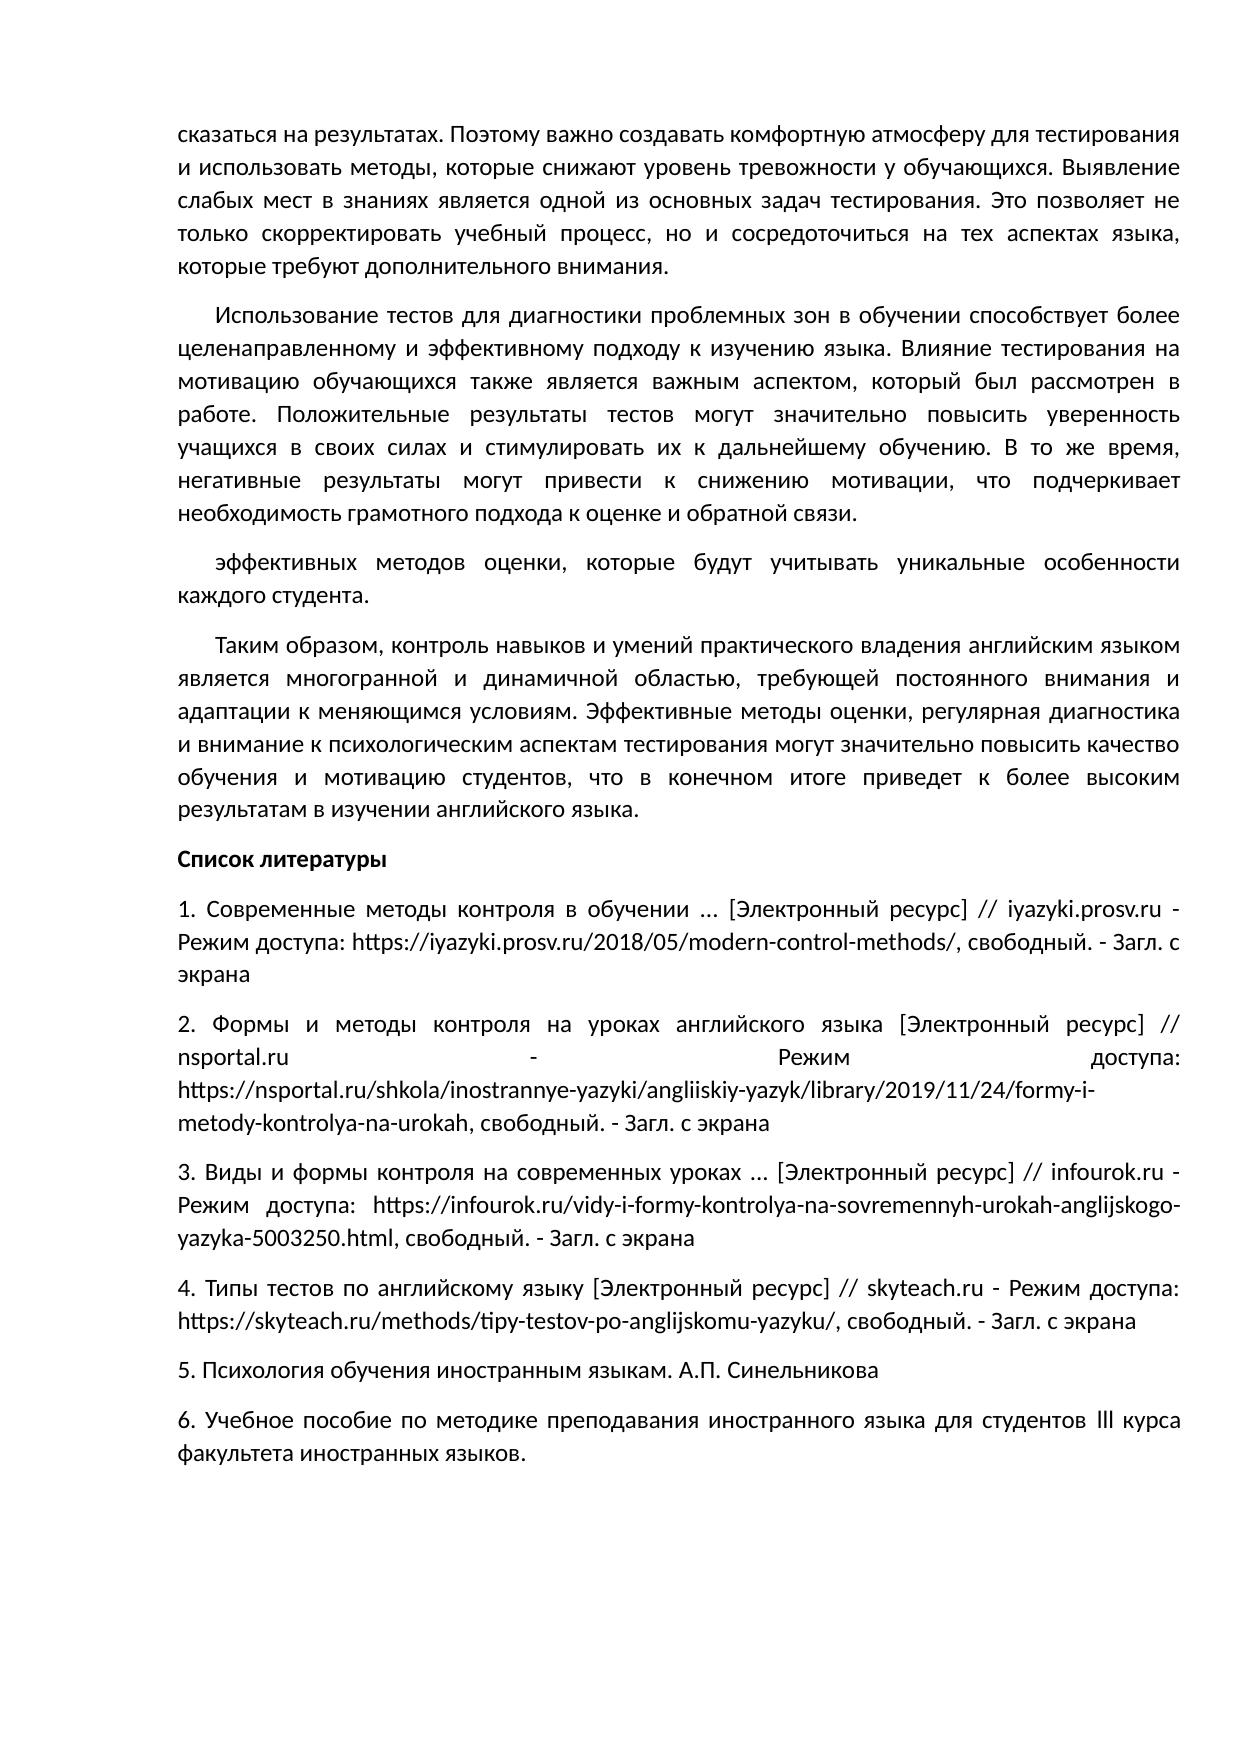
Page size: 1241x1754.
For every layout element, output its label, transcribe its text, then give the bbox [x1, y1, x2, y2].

text 3. Виды и формы контроля на современных уроках ... [Электронный ресурс] // infourok.ru - Режим доступа: https://infourok.ru/vidy-i-formy-kontrolya-na-sovremennyh-urokah-anglijskogo-yazyka-5003250.html, свободный. - Загл. с экрана [177, 1156, 1181, 1253]
text эффективных методов оценки, которые будут учитывать уникальные особенности каждого студента. [177, 546, 1181, 610]
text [177, 118, 1181, 280]
text Список литературы [177, 843, 1181, 874]
text 6. Учебное пособие по методике преподавания иностранного языка для студентов lll курса факультета иностранных языков. [177, 1404, 1181, 1467]
text 2. Формы и методы контроля на уроках английского языка [Электронный ресурс] // nsportal.ru - Режим доступа: https://nsportal.ru/shkola/inostrannye-yazyki/angliiskiy-yazyk/library/2019/11/24/formy-i-metody-kontrolya-na-urokah, свободный. - Загл. с экрана [177, 1008, 1181, 1137]
text 1. Современные методы контроля в обучении ... [Электронный ресурс] // iyazyki.prosv.ru - Режим доступа: https://iyazyki.prosv.ru/2018/05/modern-control-methods/, свободный. - Загл. с экрана [177, 893, 1181, 989]
text Таким образом, контроль навыков и умений практического владения английским языком является многогранной и динамичной областью, требующей постоянного внимания и адаптации к меняющимся условиям. Эффективные методы оценки, регулярная диагностика и внимание к психологическим аспектам тестирования могут значительно повысить качество обучения и мотивацию студентов, что в конечном итоге приведет к более высоким результатам в изучении английского языка. [177, 629, 1181, 824]
text 5. Психология обучения иностранным языкам. А.П. Синельникова [177, 1354, 1181, 1385]
text Использование тестов для диагностики проблемных зон в обучении способствует более целенаправленному и эффективному подходу к изучению языка. Влияние тестирования на мотивацию обучающихся также является важным аспектом, который был рассмотрен в работе. Положительные результаты тестов могут значительно повысить уверенность учащихся в своих силах и стимулировать их к дальнейшему обучению. В то же время, негативные результаты могут привести к снижению мотивации, что подчеркивает необходимость грамотного подхода к оценке и обратной связи. [177, 299, 1181, 527]
text 4. Типы тестов по английскому языку [Электронный ресурс] // skyteach.ru - Режим доступа: https://skyteach.ru/methods/tipy-testov-po-anglijskomu-yazyku/, свободный. - Загл. с экрана [177, 1272, 1181, 1335]
